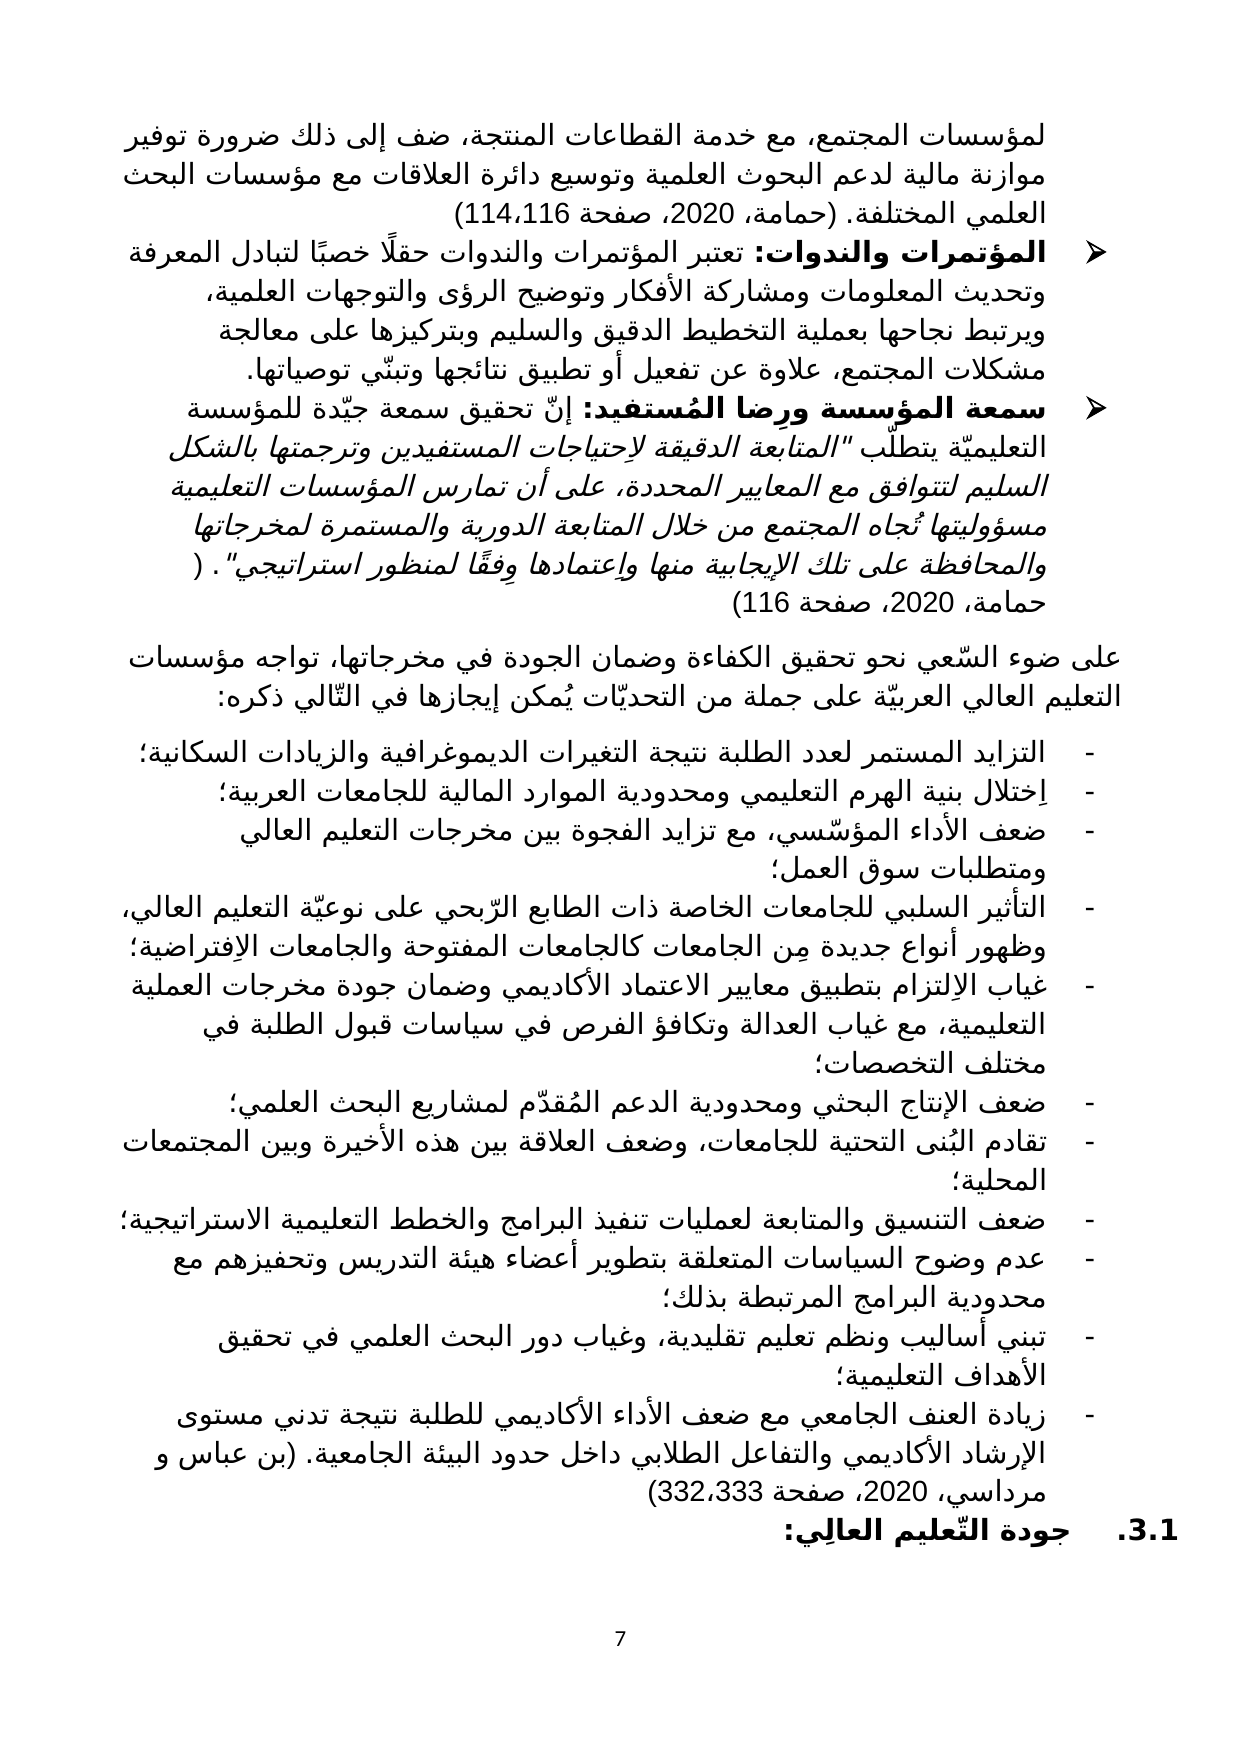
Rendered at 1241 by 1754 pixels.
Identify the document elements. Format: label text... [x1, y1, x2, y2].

list ضعف التنسيق والمتابعة لعمليات تنفيذ البرامج والخطط التعليمية الاستراتيجية؛ [118, 1202, 1084, 1236]
list جودة التّعليم العالِي: [118, 1513, 1116, 1547]
text على ضوء السّعي نحو تحقيق الكفاءة وضمان الجودة في مخرجاتها، تواجه مؤسسات التعليم العالي العربيّة على جملة من التحديّات يُمكن إيجازها في التّالي ذكره: [118, 640, 1122, 713]
list المؤتمرات والندوات: تعتبر المؤتمرات والندوات حقلًا خصبًا لتبادل المعرفة وتحديث المعلومات ومشاركة الأفكار وتوضيح الرؤى والتوجهات العلمية، ويرتبط نجاحها بعملية التخطيط الدقيق والسليم وبتركيزها على معالجة مشكلات المجتمع، علاوة عن تفعيل أو تطبيق نتائجها وتبنّي توصياتها. [118, 235, 1085, 386]
list زيادة العنف الجامعي مع ضعف الأداء الأكاديمي للطلبة نتيجة تدني مستوى الإرشاد الأكاديمي والتفاعل الطلابي داخل حدود البيئة الجامعية. [118, 1397, 1084, 1508]
list التأثير السلبي للجامعات الخاصة ذات الطابع الرّبحي على نوعيّة التعليم العالي، وظهور أنواع جديدة مِن الجامعات كالجامعات المفتوحة والجامعات الاِفتراضية؛ [118, 891, 1084, 964]
list ضعف الأداء المؤسّسي، مع تزايد الفجوة بين مخرجات التعليم العالي ومتطلبات سوق العمل؛ [118, 813, 1084, 886]
list غياب الاِلتزام بتطبيق معايير الاعتماد الأكاديمي وضمان جودة مخرجات العملية التعليمية، مع غياب العدالة وتكافؤ الفرص في سياسات قبول الطلبة في مختلف التخصصات؛ [118, 969, 1084, 1081]
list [118, 118, 1085, 230]
list اِختلال بنية الهرم التعليمي ومحدودية الموارد المالية للجامعات العربية؛ [118, 774, 1084, 808]
list تقادم البُنى التحتية للجامعات، وضعف العلاقة بين هذه الأخيرة وبين المجتمعات المحلية؛ [118, 1124, 1084, 1197]
list سمعة المؤسسة ورِضا المُستفيد: إنّ تحقيق سمعة جيّدة للمؤسسة التعليميّة يتطلّب "المتابعة الدقيقة لاِحتياجات المستفيدين وترجمتها بالشكل السليم لتتوافق مع المعايير المحددة، على أن تمارس المؤسسات التعليمية مسؤوليتها تُجاه المجتمع من خلال المتابعة الدورية والمستمرة لمخرجاتها والمحافظة على تلك الإيجابية منها واِعتمادها وِفقًا لمنظور استراتيجي". [118, 391, 1085, 619]
list عدم وضوح السياسات المتعلقة بتطوير أعضاء هيئة التدريس وتحفيزهم مع محدودية البرامج المرتبطة بذلك؛ [118, 1241, 1084, 1314]
list التزايد المستمر لعدد الطلبة نتيجة التغيرات الديموغرافية والزيادات السكانية؛ [118, 735, 1084, 769]
list ضعف الإنتاج البحثي ومحدودية الدعم المُقدّم لمشاريع البحث العلمي؛ [118, 1086, 1084, 1119]
list تبني أساليب ونظم تعليم تقليدية، وغياب دور البحث العلمي في تحقيق الأهداف التعليمية؛ [118, 1319, 1084, 1392]
